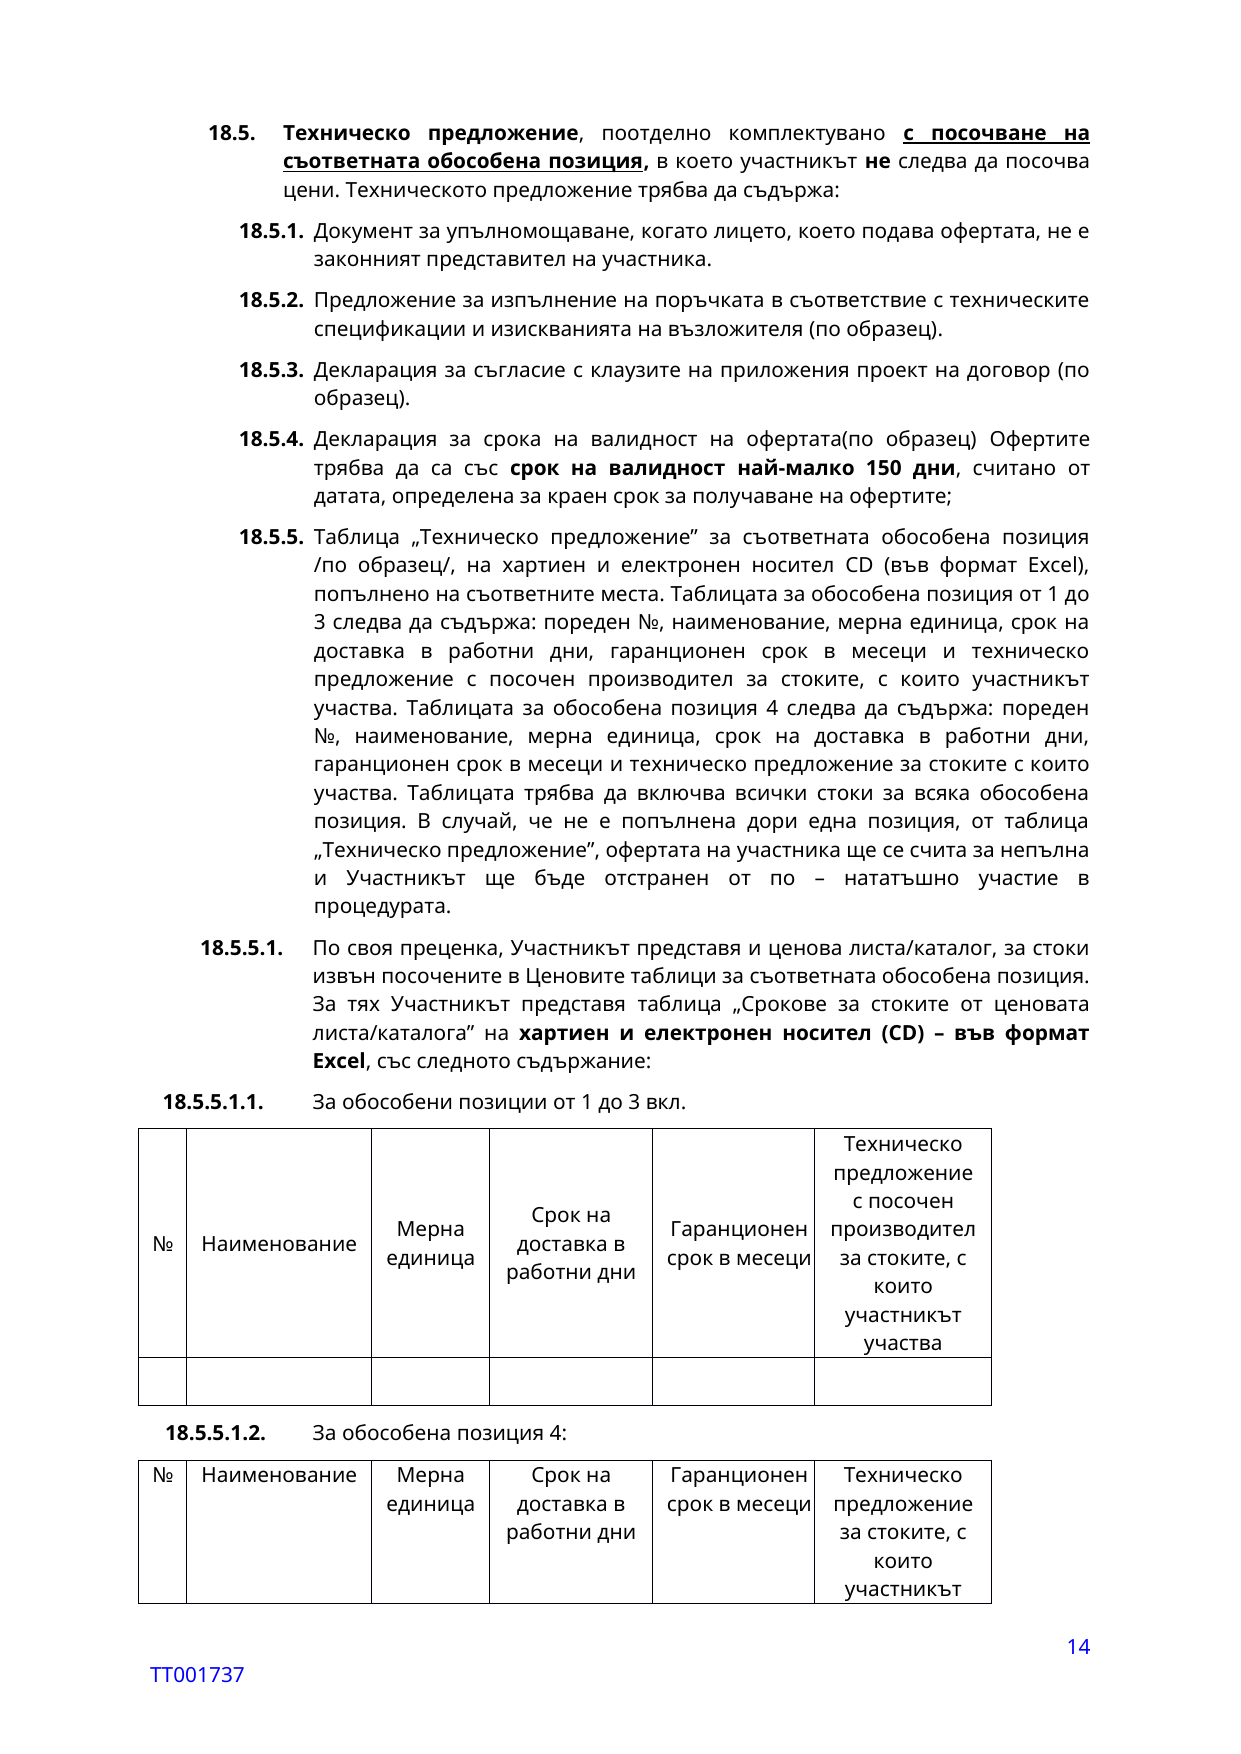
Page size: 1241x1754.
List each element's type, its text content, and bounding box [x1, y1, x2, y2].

table_header Наименование [187, 1129, 371, 1357]
list Документ за упълномощаване, когато лицето, което подава офертата, не е законният представител на участника. [239, 216, 1090, 273]
table_header Мерна единица [372, 1129, 489, 1357]
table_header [653, 1461, 814, 1603]
list По своя преценка, Участникът представя и ценова листа/каталог, за стоки извън посочените в Ценовите таблици за съответната обособена позиция. За тях Участникът представя таблица „Срокове за стоките от ценовата листа/каталога” на хартиен и електронен носител (CD) – във формат Excel, със следното съдържание: [200, 933, 1090, 1075]
list За обособена позиция 4: [165, 1418, 1090, 1447]
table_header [815, 1461, 991, 1603]
table_cell [490, 1358, 652, 1405]
table_header Мерна единица [372, 1461, 489, 1603]
table_header Техническо предложение с посочен производител за стоките, с които участникът участва [815, 1129, 991, 1357]
list Декларация за съгласие с клаузите на приложения проект на договор (по образец). [239, 355, 1090, 412]
list Таблица „Техническо предложение” за съответната обособена позиция /по образец/, на хартиен и електронен носител CD (във формат Еxcel), попълнено на съответните места. Таблицата за обособена позиция от 1 до 3 следва да съдържа: пореден №, наименование, мерна единица, срок на доставка в работни дни, гаранционен срок в месеци и техническо предложение с посочен производител за стоките, с които участникът участва. Таблицата за обособена позиция 4 следва да съдържа: пореден №, наименование, мерна единица, срок на доставка в работни дни, гаранционен срок в месеци и техническо предложение за стоките с които участва. Таблицата трябва да включва всички стоки за всяка обособена позиция. В случай, че не е попълнена дори една позиция, от таблица „Техническо предложение”, офертата на участника ще се счита за непълна и Участникът ще бъде отстранен от по – нататъшно участие в процедурата. [239, 522, 1090, 920]
table_header № [139, 1129, 186, 1357]
table_cell [139, 1358, 186, 1405]
table_cell [815, 1358, 991, 1405]
table_header № [139, 1461, 186, 1603]
table_header Срок на доставка в работни дни [490, 1129, 652, 1357]
table_cell [187, 1358, 371, 1405]
table_header Гаранционен срок в месеци [653, 1129, 814, 1357]
table_cell [372, 1358, 489, 1405]
list Декларация за срока на валидност на офертата(по образец) Офертите трябва да са със срок на валидност най-малко 150 дни, считано от датата, определена за краен срок за получаване на офертите; [239, 424, 1090, 509]
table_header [490, 1461, 652, 1603]
list За обособени позиции от 1 до 3 вкл. [162, 1087, 1090, 1116]
table_cell [653, 1358, 814, 1405]
list Техническо предложение, поотделно комплектувано с посочване на съответната обособена позиция, в което участникът не следва да посочва цени. Техническото предложение трябва да съдържа: [208, 118, 1090, 203]
list Предложение за изпълнение на поръчката в съответствие с техническите спецификации и изискванията на възложителя (по образец). [239, 285, 1090, 342]
table_header Наименование [187, 1461, 371, 1603]
